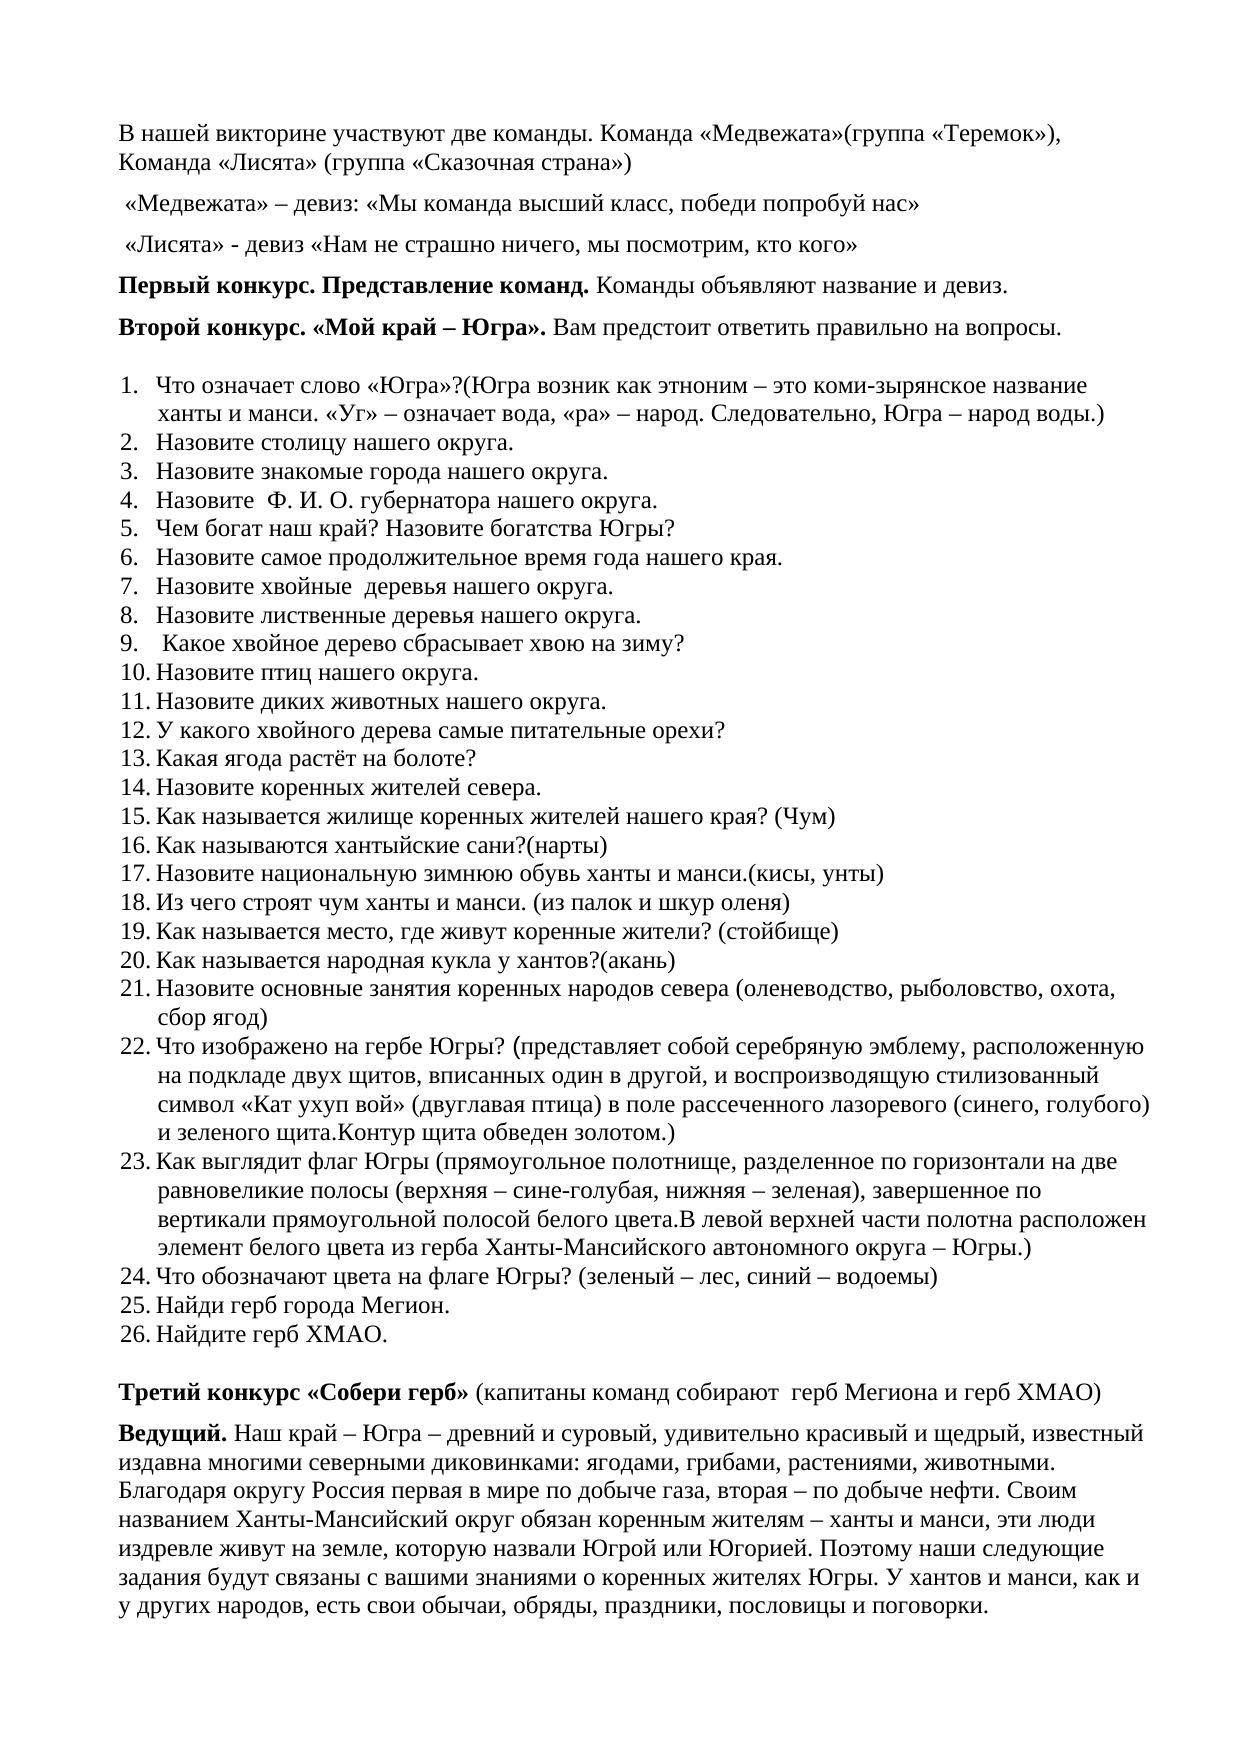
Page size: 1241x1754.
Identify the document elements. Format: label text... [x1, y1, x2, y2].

list Назовите самое продолжительное время года нашего края. [120, 542, 1152, 571]
text Первый конкурс. Представление команд. Команды объявляют название и девиз. [118, 271, 1152, 299]
list Из чего строят чум ханты и манси. (из палок и шкур оленя) [120, 887, 1152, 916]
list Найди герб города Мегион. [120, 1290, 1152, 1319]
list Назовите птиц нашего округа. [120, 657, 1152, 686]
list У какого хвойного дерева самые питательные орехи? [120, 715, 1152, 743]
list Назовите национальную зимнюю обувь ханты и манси.(кисы, унты) [120, 858, 1152, 887]
list Какое хвойное дерево сбрасывает хвою на зиму? [120, 628, 1152, 657]
list Как называется место, где живут коренные жители? (стойбище) [120, 916, 1152, 945]
list Назовите Ф. И. О. губернатора нашего округа. [120, 485, 1152, 513]
text Ведущий. Наш край – Югра – древний и суровый, удивительно красивый и щедрый, известный издавна многими северными диковинками: ягодами, грибами, растениями, животными. Благодаря округу Россия первая в мире по добыче газа, вторая – по добыче нефти. Своим названием Ханты-Мансийский округ обязан коренным жителям – ханты и манси, эти люди издревле живут на земле, которую назвали Югрой или Югорией. Поэтому наши следующие задания будут связаны с вашими знаниями о коренных жителях Югры. У хантов и манси, как и у других народов, есть свои обычаи, обряды, праздники, пословицы и поговорки. [118, 1418, 1152, 1619]
text «Лисята» - девиз «Нам не страшно ничего, мы посмотрим, кто кого» [118, 229, 1152, 258]
list Чем богат наш край? Назовите богатства Югры? [120, 513, 1152, 542]
list Назовите диких животных нашего округа. [120, 686, 1152, 715]
list Что обозначают цвета на флаге Югры? (зеленый – лес, синий – водоемы) [120, 1261, 1152, 1290]
list Назовите хвойные деревья нашего округа. [120, 571, 1152, 600]
list Что изображено на гербе Югры? (представляет собой серебряную эмблему, расположенную на подкладе двух щитов, вписанных один в другой, и воспроизводящую стилизованный символ «Кат ухуп вой» (двуглавая птица) в поле рассеченного лазоревого (синего, голубого) и зеленого щита.Контур щита обведен золотом.) [120, 1031, 1152, 1146]
list Назовите основные занятия коренных народов севера (оленеводство, рыболовство, охота, сбор ягод) [120, 973, 1152, 1031]
list Как называются хантыйские сани?(нарты) [120, 830, 1152, 858]
list Какая ягода растёт на болоте? [120, 743, 1152, 772]
list Найдите герб ХМАО. [120, 1319, 1152, 1347]
list Как называется жилище коренных жителей нашего края? (Чум) [120, 801, 1152, 830]
text Третий конкурс «Собери герб» (капитаны команд собирают герб Мегиона и герб ХМАО) [118, 1377, 1152, 1405]
list Назовите столицу нашего округа. [120, 427, 1152, 456]
text Второй конкурс. «Мой край – Югра». Вам предстоит ответить правильно на вопросы. [118, 312, 1152, 341]
list Как выглядит флаг Югры (прямоугольное полотнище, разделенное по горизонтали на две равновеликие полосы (верхняя – сине-голубая, нижняя – зеленая), завершенное по вертикали прямоугольной полосой белого цвета.В левой верхней части полотна расположен элемент белого цвета из герба Ханты-Мансийского автономного округа – Югры.) [120, 1146, 1152, 1261]
text «Медвежата» – девиз: «Мы команда высший класс, победи попробуй нас» [118, 188, 1152, 217]
list Назовите лиственные деревья нашего округа. [120, 600, 1152, 628]
list Назовите коренных жителей севера. [120, 772, 1152, 801]
list Как называется народная кукла у хантов?(акань) [120, 945, 1152, 973]
list Назовите знакомые города нашего округа. [120, 456, 1152, 485]
list Что означает слово «Югра»?(Югра возник как этноним – это коми-зырянское название ханты и манси. «Уг» – означает вода, «ра» – народ. Следовательно, Югра – народ воды.) [120, 370, 1152, 427]
text В нашей викторине участвуют две команды. Команда «Медвежата»(группа «Теремок»), Команда «Лисята» (группа «Сказочная страна») [118, 118, 1152, 176]
